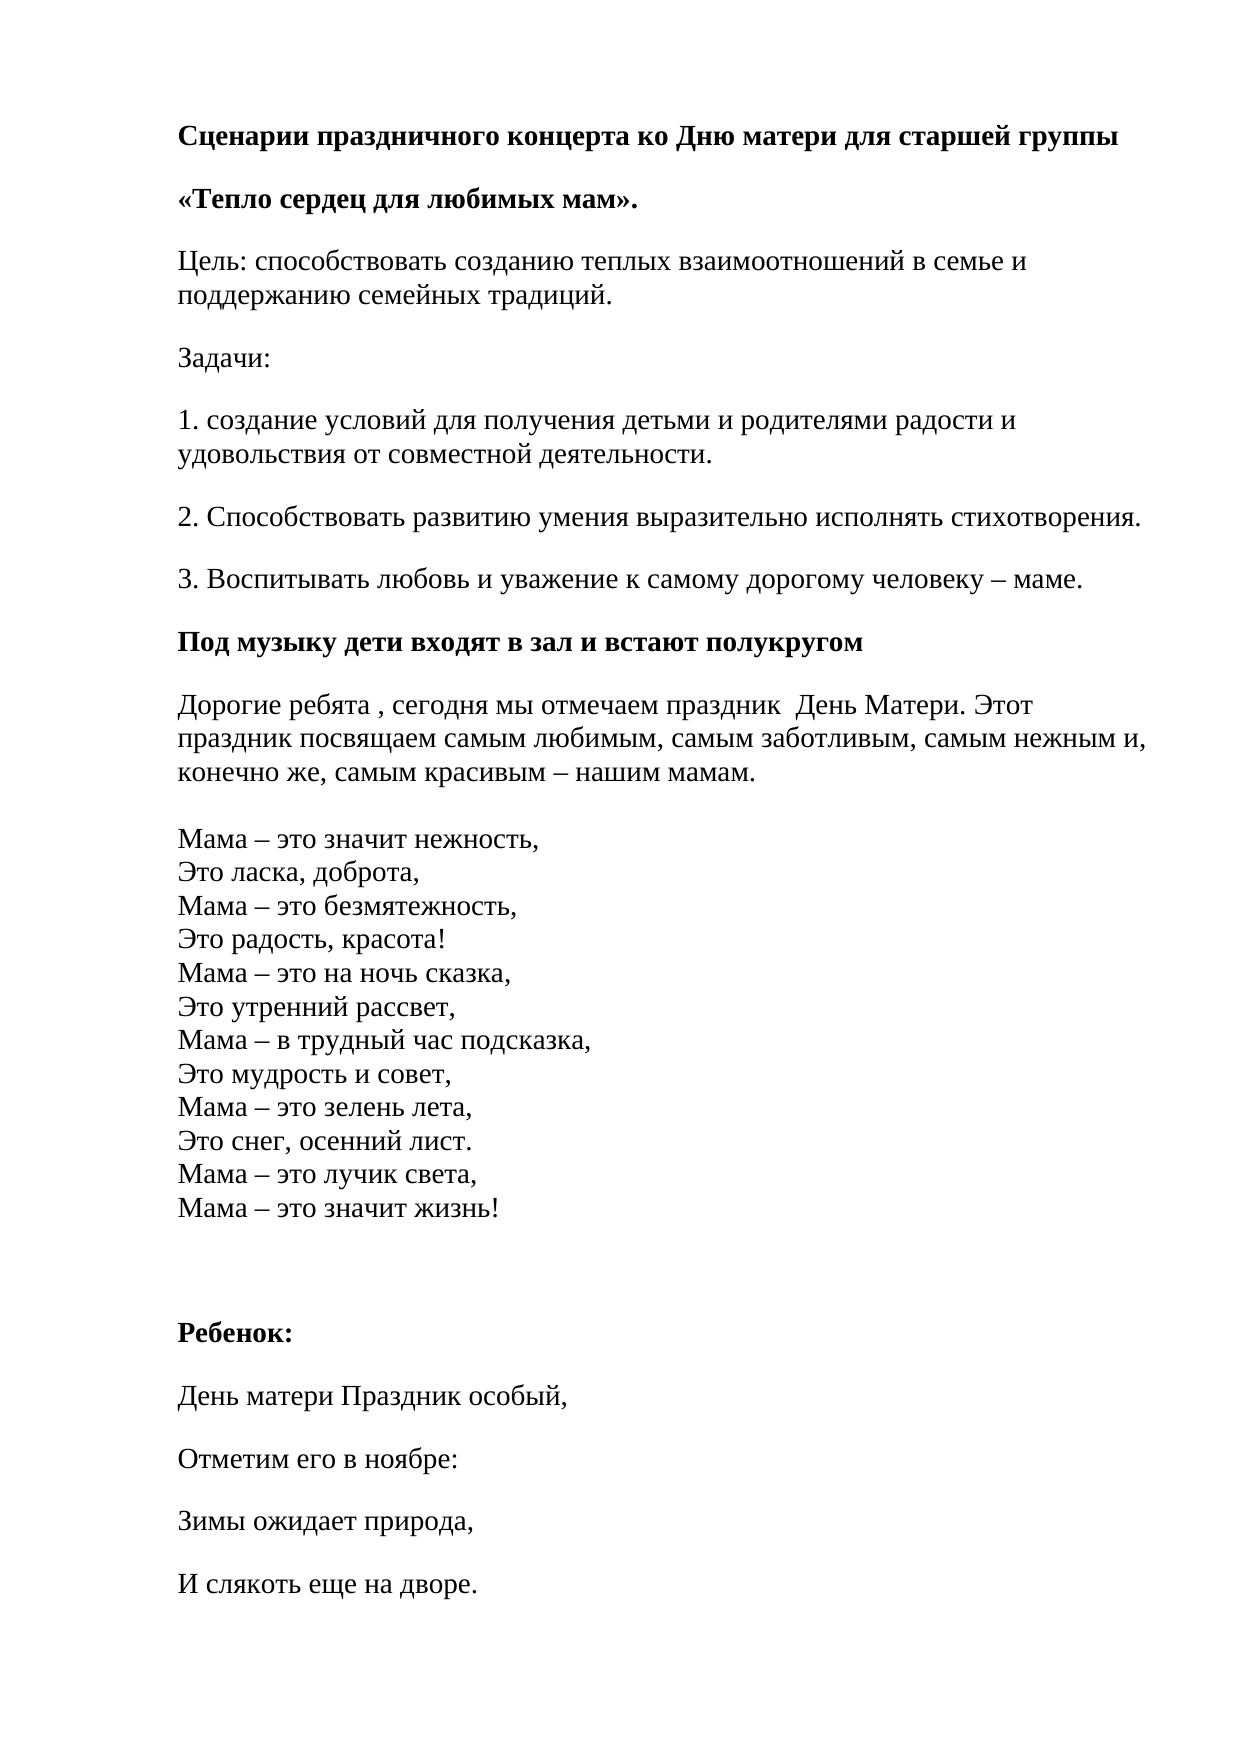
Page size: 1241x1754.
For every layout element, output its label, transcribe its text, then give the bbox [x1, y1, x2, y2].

text Это снег, осенний лист. [177, 1123, 1152, 1156]
text Мама – в трудный час подсказка, [177, 1022, 1152, 1056]
text 1. создание условий для получения детьми и родителями радости и удовольствия от совместной деятельности. [177, 402, 1152, 469]
text Это утренний рассвет, [177, 989, 1152, 1022]
text Под музыку дети входят в зал и встают полукругом [177, 624, 1152, 658]
text «Тепло сердец для любимых мам». [177, 181, 1152, 214]
text Мама – это лучик света, [177, 1156, 1152, 1190]
text Ребенок: [177, 1315, 1152, 1349]
text 3. Воспитывать любовь и уважение к самому дорогому человеку – маме. [177, 561, 1152, 595]
text Мама – это безмятежность, [177, 888, 1152, 922]
text Зимы ожидает природа, [177, 1503, 1152, 1537]
text Мама – это на ночь сказка, [177, 955, 1152, 989]
text Цель: способствовать созданию теплых взаимоотношений в семье и поддержанию семейных традиций. [177, 243, 1152, 311]
text Сценарии праздничного концерта ко Дню матери для старшей группы [177, 118, 1152, 152]
text И слякоть еще на дворе. [177, 1566, 1152, 1600]
text День матери Праздник особый, [177, 1378, 1152, 1412]
text Отметим его в ноябре: [177, 1441, 1152, 1474]
text Задачи: [177, 340, 1152, 373]
text Мама – это значит жизнь! [177, 1190, 1152, 1223]
text Дорогие ребята , сегодня мы отмечаем праздник День Матери. Этот праздник посвящаем самым любимым, самым заботливым, самым нежным и, конечно же, самым красивым – нашим мамам. [177, 687, 1152, 787]
text Мама – это значит нежность, [177, 821, 1152, 854]
text Это ласка, доброта, [177, 854, 1152, 888]
text Мама – это зелень лета, [177, 1089, 1152, 1123]
text 2. Способствовать развитию умения выразительно исполнять стихотворения. [177, 499, 1152, 532]
text Это мудрость и совет, [177, 1056, 1152, 1089]
text Это радость, красота! [177, 922, 1152, 955]
